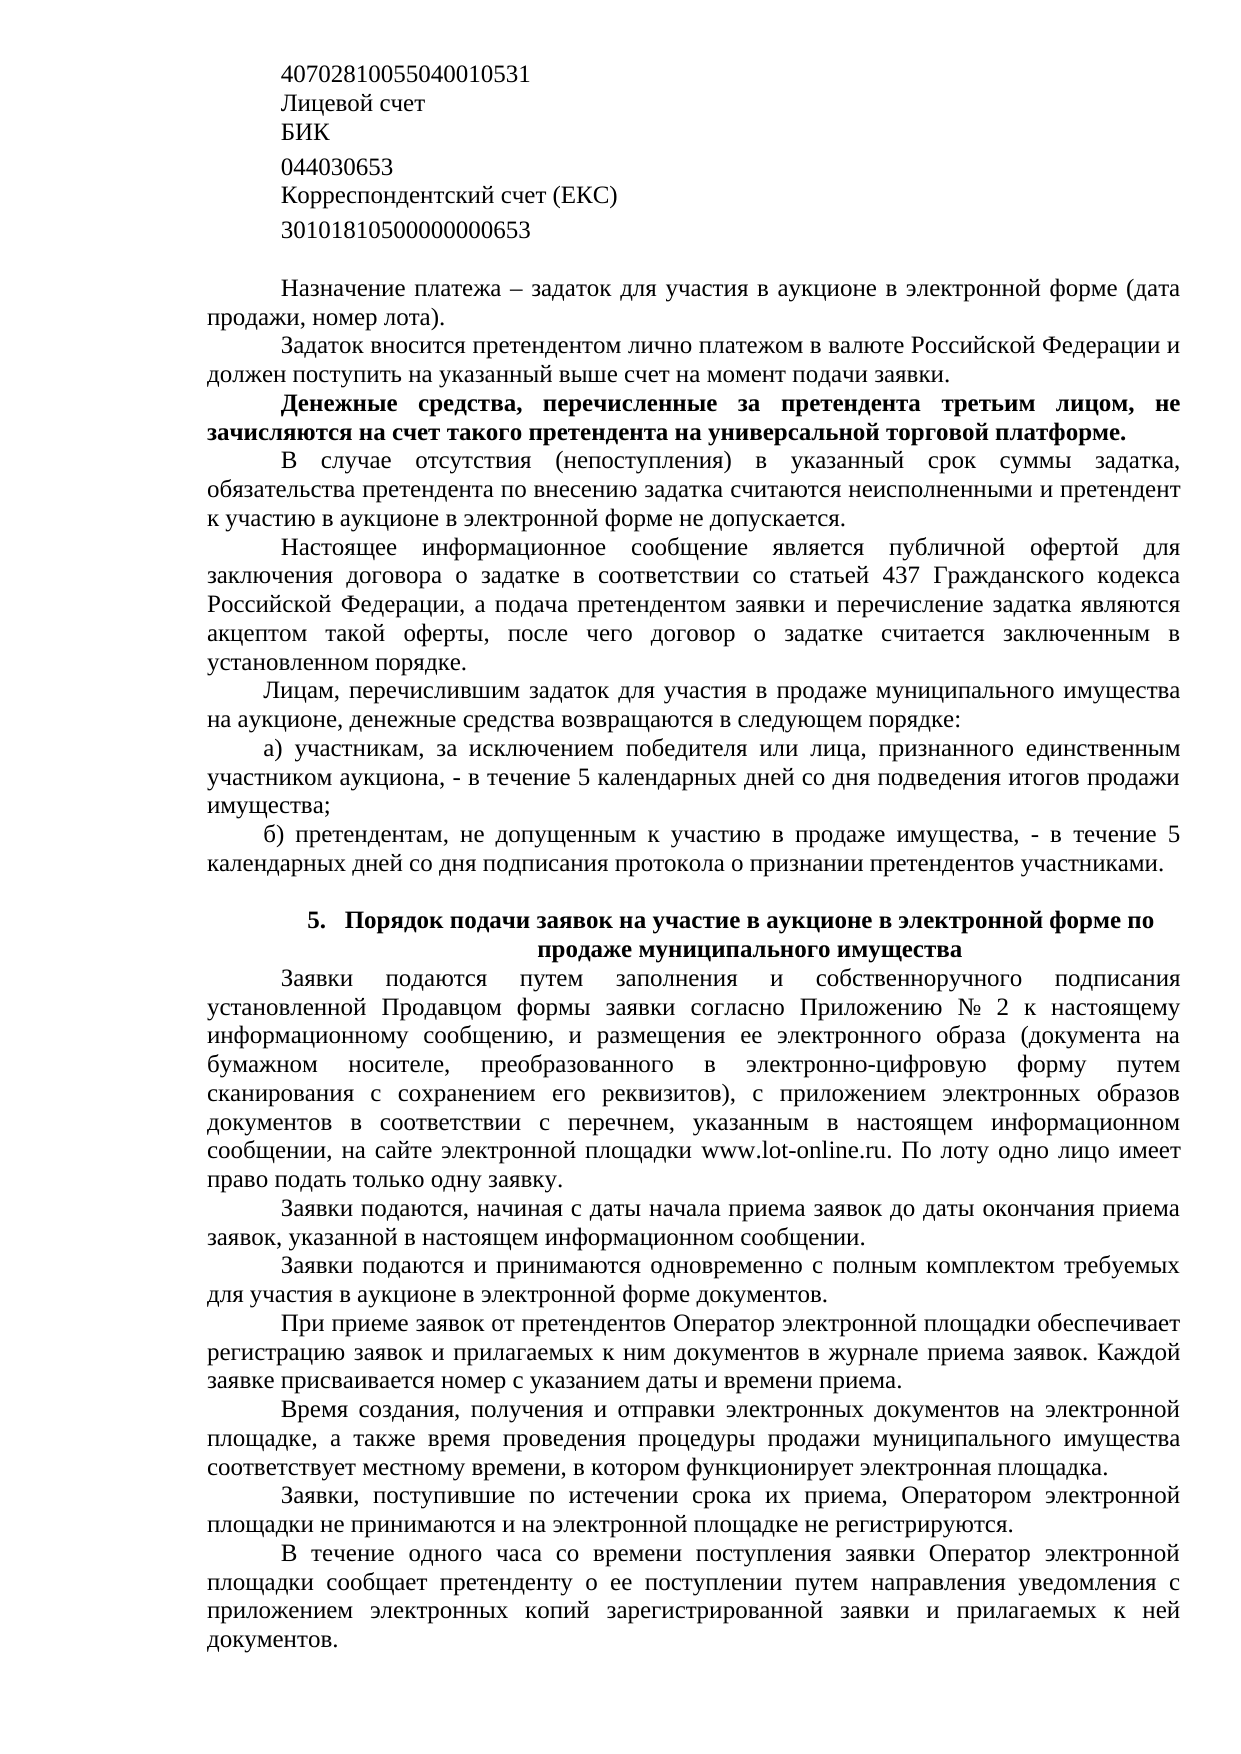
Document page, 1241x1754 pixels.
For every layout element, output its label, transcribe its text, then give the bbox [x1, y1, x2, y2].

text Заявки подаются и принимаются одновременно с полным комплектом требуемых для участия в аукционе в электронной форме документов. [207, 1250, 1181, 1308]
text В течение одного часа со времени поступления заявки Оператор электронной площадки сообщает претенденту о ее поступлении путем направления уведомления с приложением электронных копий зарегистрированной заявки и прилагаемых к ней документов. [207, 1538, 1181, 1653]
text Назначение платежа – задаток для участия в аукционе в электронной форме (дата продажи, номер лота). [207, 273, 1181, 330]
subtitle Денежные средства, перечисленные за претендента третьим лицом, не зачисляются на счет такого претендента на универсальной торговой платформе. [207, 388, 1181, 445]
text б) претендентам, не допущенным к участию в продаже имущества, - в течение 5 календарных дней со дня подписания протокола о признании претендентов участниками. [207, 819, 1181, 877]
text Лицевой счет [207, 88, 1181, 117]
text БИК [207, 117, 1181, 145]
text При приеме заявок от претендентов Оператор электронной площадки обеспечивает регистрацию заявок и прилагаемых к ним документов в журнале приема заявок. Каждой заявке присваивается номер с указанием даты и времени приема. [207, 1308, 1181, 1394]
text Заявки подаются, начиная с даты начала приема заявок до даты окончания приема заявок, указанной в настоящем информационном сообщении. [207, 1193, 1181, 1250]
text Время создания, получения и отправки электронных документов на электронной площадке, а также время проведения процедуры продажи муниципального имущества соответствует местному времени, в котором функционирует электронная площадка. [207, 1394, 1181, 1480]
text 40702810055040010531 [207, 59, 1181, 88]
text а) участникам, за исключением победителя или лица, признанного единственным участником аукциона, - в течение 5 календарных дней со дня подведения итогов продажи имущества; [207, 733, 1181, 819]
text Лицам, перечислившим задаток для участия в продаже муниципального имущества на аукционе, денежные средства возвращаются в следующем порядке: [207, 675, 1181, 733]
text 30101810500000000653 [207, 215, 1181, 244]
text В случае отсутствия (непоступления) в указанный срок суммы задатка, обязательства претендента по внесению задатка считаются неисполненными и претендент к участию в аукционе в электронной форме не допускается. [207, 445, 1181, 532]
text 044030653 [207, 152, 1181, 180]
text Заявки подаются путем заполнения и собственноручного подписания установленной Продавцом формы заявки согласно Приложению № 2 к настоящему информационному сообщению, и размещения ее электронного образа (документа на бумажном носителе, преобразованного в электронно-цифровую форму путем сканирования с сохранением его реквизитов), с приложением электронных образов документов в соответствии с перечнем, указанным в настоящем информационном сообщении, на сайте электронной площадки www.lot-online.ru. По лоту одно лицо имеет право подать только одну заявку. [207, 963, 1181, 1193]
text Заявки, поступившие по истечении срока их приема, Оператором электронной площадки не принимаются и на электронной площадке не регистрируются. [207, 1480, 1181, 1538]
text Настоящее информационное сообщение является публичной офертой для заключения договора о задатке в соответствии со статьей 437 Гражданского кодекса Российской Федерации, а подача претендентом заявки и перечисление задатка являются акцептом такой оферты, после чего договор о задатке считается заключенным в установленном порядке. [207, 532, 1181, 675]
list Порядок подачи заявок на участие в аукционе в электронной форме по продаже муниципального имущества [281, 905, 1181, 963]
text Корреспондентский счет (ЕКС) [207, 180, 1181, 209]
text Задаток вносится претендентом лично платежом в валюте Российской Федерации и должен поступить на указанный выше счет на момент подачи заявки. [207, 330, 1181, 388]
